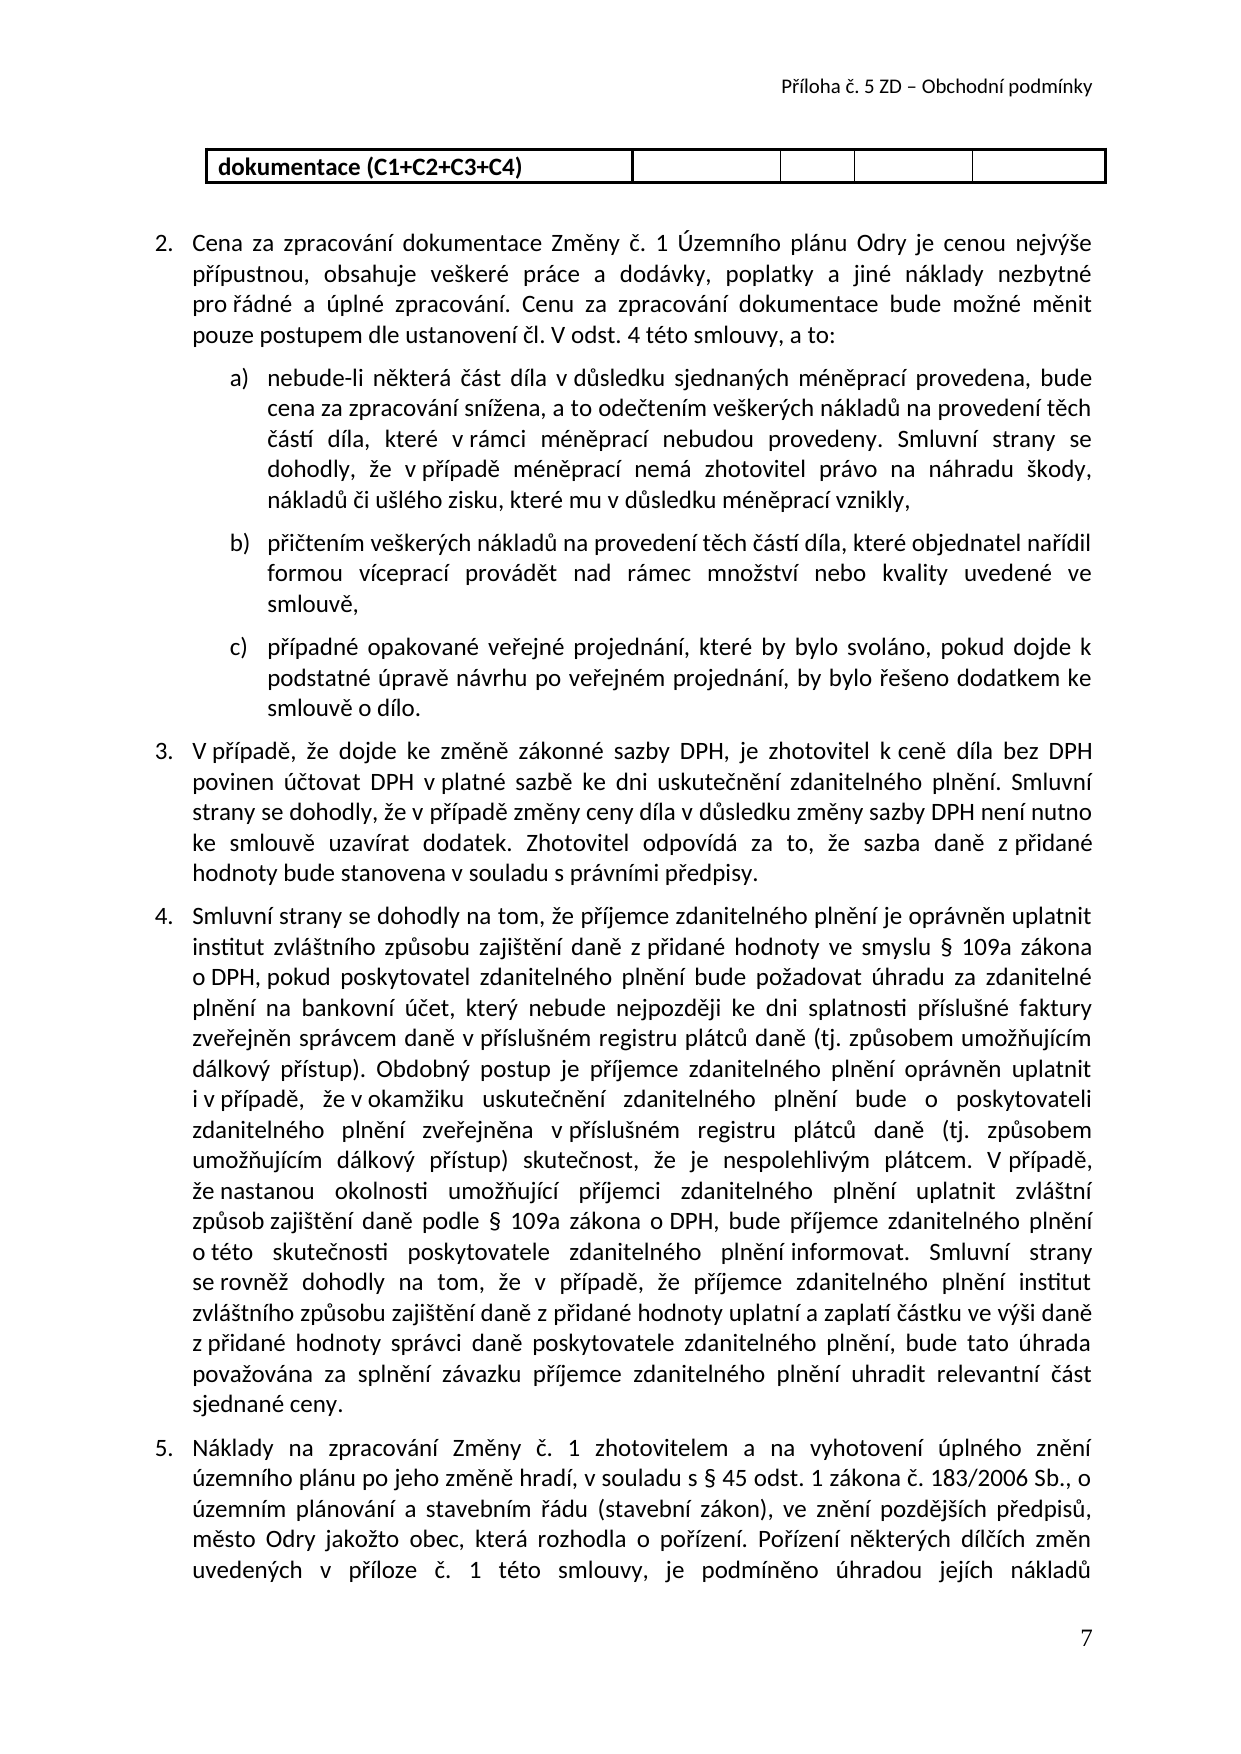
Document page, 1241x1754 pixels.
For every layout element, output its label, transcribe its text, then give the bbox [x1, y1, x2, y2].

table_cell [781, 151, 854, 181]
list přičtením veškerých nákladů na provedení těch částí díla, které objednatel nařídil formou víceprací provádět nad rámec množství nebo kvality uvedené ve smlouvě, [229, 527, 1093, 619]
table_cell [634, 151, 780, 181]
list nebude-li některá část díla v důsledku sjednaných méněprací provedena, bude cena za zpracování snížena, a to odečtením veškerých nákladů na provedení těch částí díla, které v rámci méněprací nebudou provedeny. Smluvní strany se dohodly, že v případě méněprací nemá zhotovitel právo na náhradu škody, nákladů či ušlého zisku, které mu v důsledku méněprací vznikly, [229, 362, 1093, 514]
list případné opakované veřejné projednání, které by bylo svoláno, pokud dojde k podstatné úpravě návrhu po veřejném projednání, by bylo řešeno dodatkem ke smlouvě o dílo. [229, 631, 1093, 723]
list Smluvní strany se dohodly na tom, že příjemce zdanitelného plnění je oprávněn uplatnit institut zvláštního způsobu zajištění daně z přidané hodnoty ve smyslu § 109a zákona o DPH, pokud poskytovatel zdanitelného plnění bude požadovat úhradu za zdanitelné plnění na bankovní účet, který nebude nejpozději ke dni splatnosti příslušné faktury zveřejněn správcem daně v příslušném registru plátců daně (tj. způsobem umožňujícím dálkový přístup). Obdobný postup je příjemce zdanitelného plnění oprávněn uplatnit i v případě, že v okamžiku uskutečnění zdanitelného plnění bude o poskytovateli zdanitelného plnění zveřejněna v příslušném registru plátců daně (tj. způsobem umožňujícím dálkový přístup) skutečnost, že je nespolehlivým plátcem. V případě, že nastanou okolnosti umožňující příjemci zdanitelného plnění uplatnit zvláštní způsob zajištění daně podle § 109a zákona o DPH, bude příjemce zdanitelného plnění o této skutečnosti poskytovatele zdanitelného plnění informovat. Smluvní strany se rovněž dohodly na tom, že v případě, že příjemce zdanitelného plnění institut zvláštního způsobu zajištění daně z přidané hodnoty uplatní a zaplatí částku ve výši daně z přidané hodnoty správci daně poskytovatele zdanitelného plnění, bude tato úhrada považována za splnění závazku příjemce zdanitelného plnění uhradit relevantní část sjednané ceny. [154, 900, 1093, 1419]
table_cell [208, 151, 631, 181]
list Cena za zpracování dokumentace Změny č. 1 Územního plánu Odry je cenou nejvýše přípustnou, obsahuje veškeré práce a dodávky, poplatky a jiné náklady nezbytné pro řádné a úplné zpracování. Cenu za zpracování dokumentace bude možné měnit pouze postupem dle ustanovení čl. V odst. 4 této smlouvy, a to: [154, 227, 1093, 349]
list V případě, že dojde ke změně zákonné sazby DPH, je zhotovitel k ceně díla bez DPH povinen účtovat DPH v platné sazbě ke dni uskutečnění zdanitelného plnění. Smluvní strany se dohodly, že v případě změny ceny díla v důsledku změny sazby DPH není nutno ke smlouvě uzavírat dodatek. Zhotovitel odpovídá za to, že sazba daně z přidané hodnoty bude stanovena v souladu s právními předpisy. [154, 735, 1093, 888]
table_cell [855, 151, 972, 181]
table_cell [973, 151, 1104, 181]
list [154, 1432, 1093, 1584]
